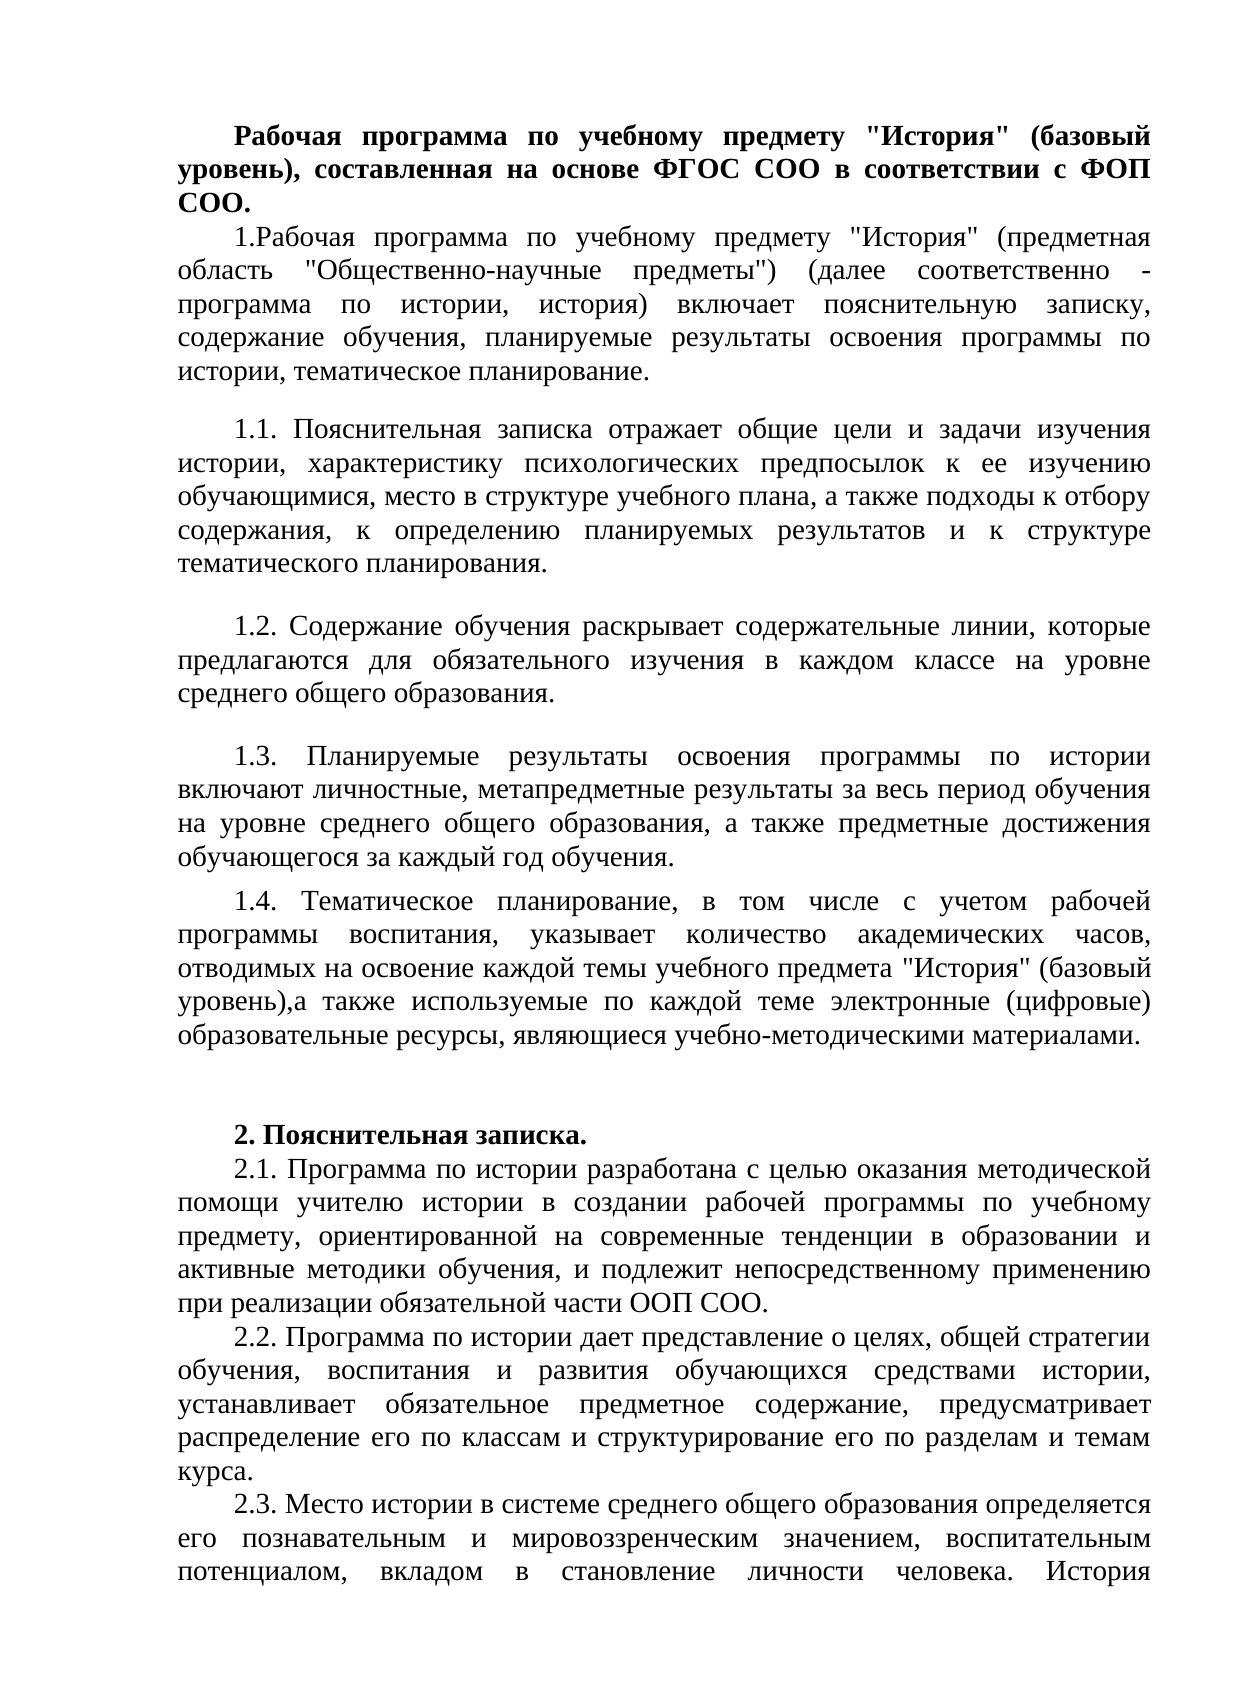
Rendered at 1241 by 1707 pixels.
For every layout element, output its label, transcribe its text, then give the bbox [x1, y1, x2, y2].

text 1.4. Тематическое планирование, в том числе с учетом рабочей программы воспитания, указывает количество академических часов, отводимых на освоение каждой темы учебного предмета "История" (базовый уровень),а также используемые по каждой теме электронные (цифровые) образовательные ресурсы, являющиеся учебно-методическими материалами. [177, 883, 1152, 1050]
text 2.1. Программа по истории разработана с целью оказания методической помощи учителю истории в создании рабочей программы по учебному предмету, ориентированной на современные тенденции в образовании и активные методики обучения, и подлежит непосредственному применению при реализации обязательной части ООП СОО. [177, 1151, 1152, 1319]
text 1.Рабочая программа по учебному предмету "История" (предметная область "Общественно-научные предметы") (далее соответственно - программа по истории, история) включает пояснительную записку, содержание обучения, планируемые результаты освоения программы по истории, тематическое планирование. [177, 219, 1152, 386]
text Рабочая программа по учебному предмету "История" (базовый уровень), составленная на основе ФГОС СОО в соответствии с ФОП СОО. [177, 118, 1152, 219]
text 2. Пояснительная записка. [177, 1117, 1152, 1151]
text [177, 1486, 1152, 1587]
text 1.2. Содержание обучения раскрывает содержательные линии, которые предлагаются для обязательного изучения в каждом классе на уровне среднего общего образования. [177, 608, 1152, 709]
text 1.1. Пояснительная записка отражает общие цели и задачи изучения истории, характеристику психологических предпосылок к ее изучению обучающимися, место в структуре учебного плана, а также подходы к отбору содержания, к определению планируемых результатов и к структуре тематического планирования. [177, 411, 1152, 579]
text 2.2. Программа по истории дает представление о целях, общей стратегии обучения, воспитания и развития обучающихся средствами истории, устанавливает обязательное предметное содержание, предусматривает распределение его по классам и структурирование его по разделам и темам курса. [177, 1319, 1152, 1486]
text 1.3. Планируемые результаты освоения программы по истории включают личностные, метапредметные результаты за весь период обучения на уровне среднего общего образования, а также предметные достижения обучающегося за каждый год обучения. [177, 738, 1152, 872]
